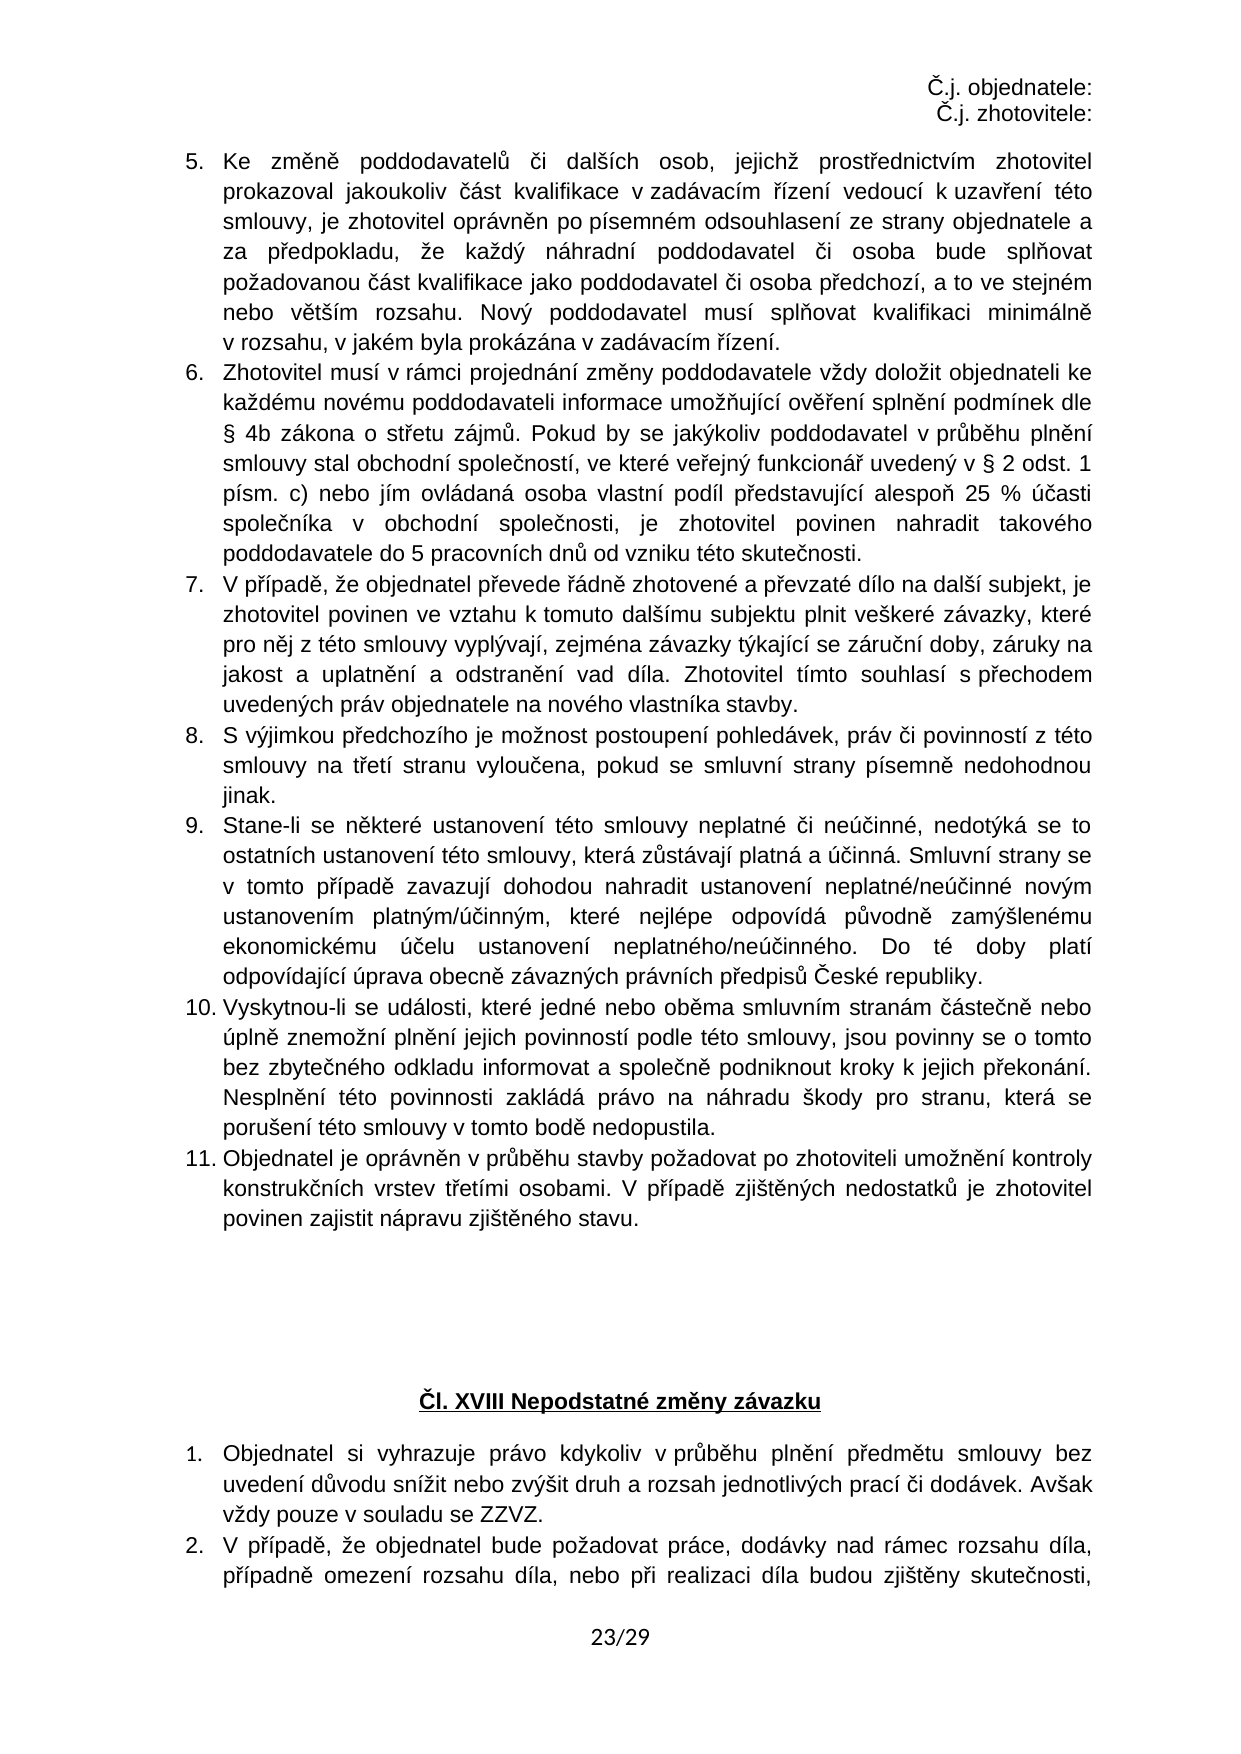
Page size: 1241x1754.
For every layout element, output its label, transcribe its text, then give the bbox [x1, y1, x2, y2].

list Objednatel si vyhrazuje právo kdykoliv v průběhu plnění předmětu smlouvy bez uvedení důvodu snížit nebo zvýšit druh a rozsah jednotlivých prací či dodávek. Avšak vždy pouze v souladu se ZZVZ. [185, 1439, 1092, 1528]
list Vyskytnou-li se události, které jedné nebo oběma smluvním stranám částečně nebo úplně znemožní plnění jejich povinností podle této smlouvy, jsou povinny se o tomto bez zbytečného odkladu informovat a společně podniknout kroky k jejich překonání. Nesplnění této povinnosti zakládá právo na náhradu škody pro stranu, která se porušení této smlouvy v tomto bodě nedopustila. [185, 993, 1092, 1141]
list Objednatel je oprávněn v průběhu stavby požadovat po zhotoviteli umožnění kontroly konstrukčních vrstev třetími osobami. V případě zjištěných nedostatků je zhotovitel povinen zajistit nápravu zjištěného stavu. [185, 1144, 1092, 1231]
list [185, 1532, 1092, 1588]
text Čl. XVIII Nepodstatné změny závazku [148, 1388, 1092, 1415]
list V případě, že objednatel převede řádně zhotovené a převzaté dílo na další subjekt, je zhotovitel povinen ve vztahu k tomuto dalšímu subjektu plnit veškeré závazky, které pro něj z této smlouvy vyplývají, zejména závazky týkající se záruční doby, záruky na jakost a uplatnění a odstranění vad díla. Zhotovitel tímto souhlasí s přechodem uvedených práv objednatele na nového vlastníka stavby. [185, 571, 1092, 718]
list Ke změně poddodavatelů či dalších osob, jejichž prostřednictvím zhotovitel prokazoval jakoukoliv část kvalifikace v zadávacím řízení vedoucí k uzavření této smlouvy, je zhotovitel oprávněn po písemném odsouhlasení ze strany objednatele a za předpokladu, že každý náhradní poddodavatel či osoba bude splňovat požadovanou část kvalifikace jako poddodavatel či osoba předchozí, a to ve stejném nebo větším rozsahu. Nový poddodavatel musí splňovat kvalifikaci minimálně v rozsahu, v jakém byla prokázána v zadávacím řízení. [185, 148, 1092, 355]
list S výjimkou předchozího je možnost postoupení pohledávek, práv či povinností z této smlouvy na třetí stranu vyloučena, pokud se smluvní strany písemně nedohodnou jinak. [185, 722, 1092, 808]
list Stane-li se některé ustanovení této smlouvy neplatné či neúčinné, nedotýká se to ostatních ustanovení této smlouvy, která zůstávají platná a účinná. Smluvní strany se v tomto případě zavazují dohodou nahradit ustanovení neplatné/neúčinné novým ustanovením platným/účinným, které nejlépe odpovídá původně zamýšlenému ekonomickému účelu ustanovení neplatného/neúčinného. Do té doby platí odpovídající úprava obecně závazných právních předpisů České republiky. [185, 812, 1092, 990]
list Zhotovitel musí v rámci projednání změny poddodavatele vždy doložit objednateli ke každému novému poddodavateli informace umožňující ověření splnění podmínek dle § 4b zákona o střetu zájmů. Pokud by se jakýkoliv poddodavatel v průběhu plnění smlouvy stal obchodní společností, ve které veřejný funkcionář uvedený v § 2 odst. 1 písm. c) nebo jím ovládaná osoba vlastní podíl představující alespoň 25 % účasti společníka v obchodní společnosti, je zhotovitel povinen nahradit takového poddodavatele do 5 pracovních dnů od vzniku této skutečnosti. [185, 359, 1092, 567]
